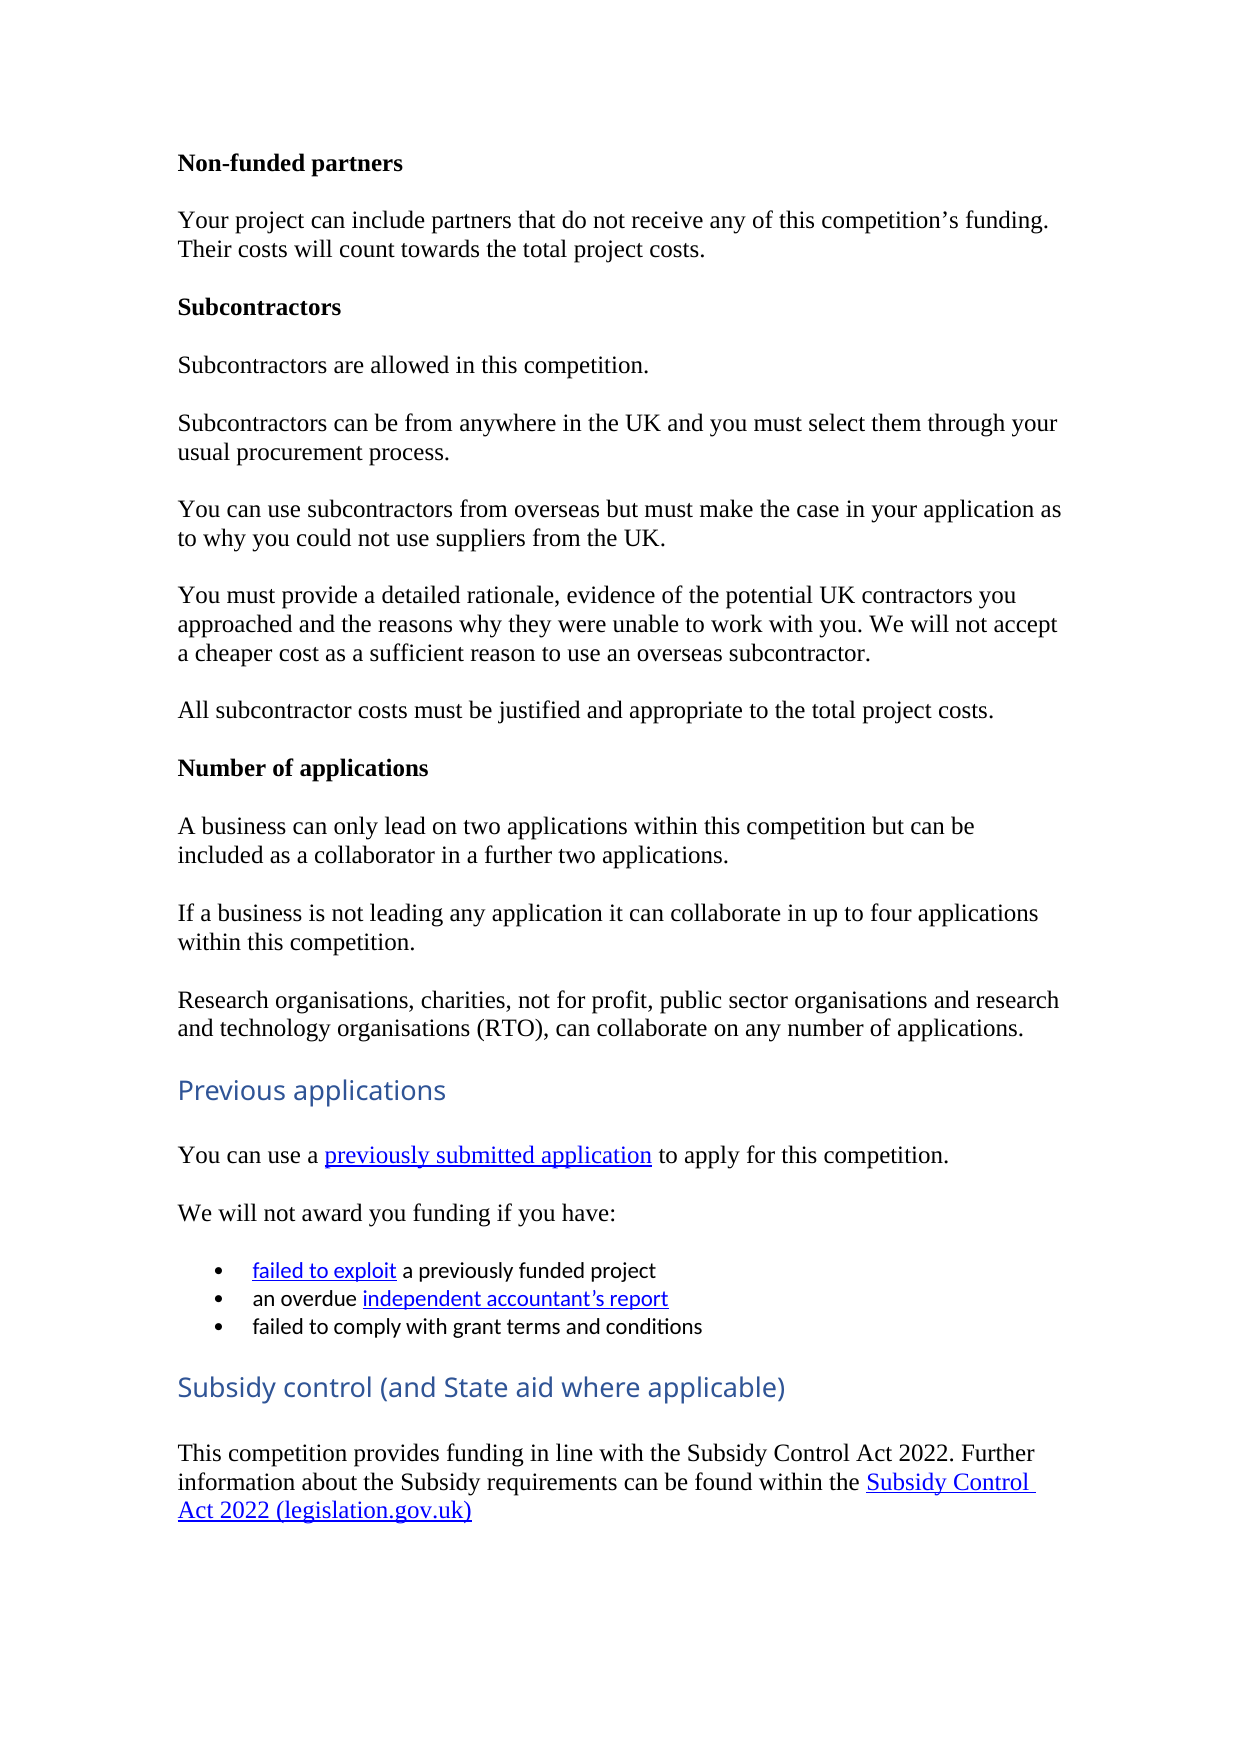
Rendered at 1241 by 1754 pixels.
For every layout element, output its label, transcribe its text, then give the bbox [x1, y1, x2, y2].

text Subcontractors can be from anywhere in the UK and you must select them through your usual procurement process. You can use subcontractors from overseas but must make the case in your application as to why you could not use suppliers from the UK. You must provide a detailed rationale, evidence of the potential UK contractors you approached and the reasons why they were unable to work with you. We will not accept a cheaper cost as a sufficient reason to use an overseas subcontractor. All subcontractor costs must be justified and appropriate to the total project costs. [177, 408, 1063, 724]
text Research organisations, charities, not for profit, public sector organisations and research and technology organisations (RTO), can collaborate on any number of applications. [177, 985, 1063, 1042]
text You can use a previously submitted application to apply for this competition. We will not award you funding if you have: [177, 1140, 1063, 1227]
text Subcontractors are allowed in this competition. [177, 350, 1063, 379]
list an overdue independent accountant’s report [215, 1284, 1063, 1312]
text If a business is not leading any application it can collaborate in up to four applications within this competition. [177, 898, 1063, 956]
subtitle Subsidy control (and State aid where applicable) [177, 1369, 1063, 1406]
text Number of applications [177, 753, 1063, 782]
subtitle Previous applications [177, 1071, 1063, 1108]
list failed to exploit a previously funded project [215, 1256, 1063, 1284]
text This competition provides funding in line with the Subsidy Control Act 2022. Further information about the Subsidy requirements can be found within the Subsidy Control Act 2022 (legislation.gov.uk) [177, 1438, 1063, 1524]
text Subcontractors [177, 292, 1063, 321]
text Your project can include partners that do not receive any of this competition’s funding. Their costs will count towards the total project costs. [177, 206, 1063, 263]
list failed to comply with grant terms and conditions [215, 1312, 1063, 1340]
text A business can only lead on two applications within this competition but can be included as a collaborator in a further two applications. [177, 811, 1063, 869]
text Non-funded partners [177, 148, 1063, 176]
